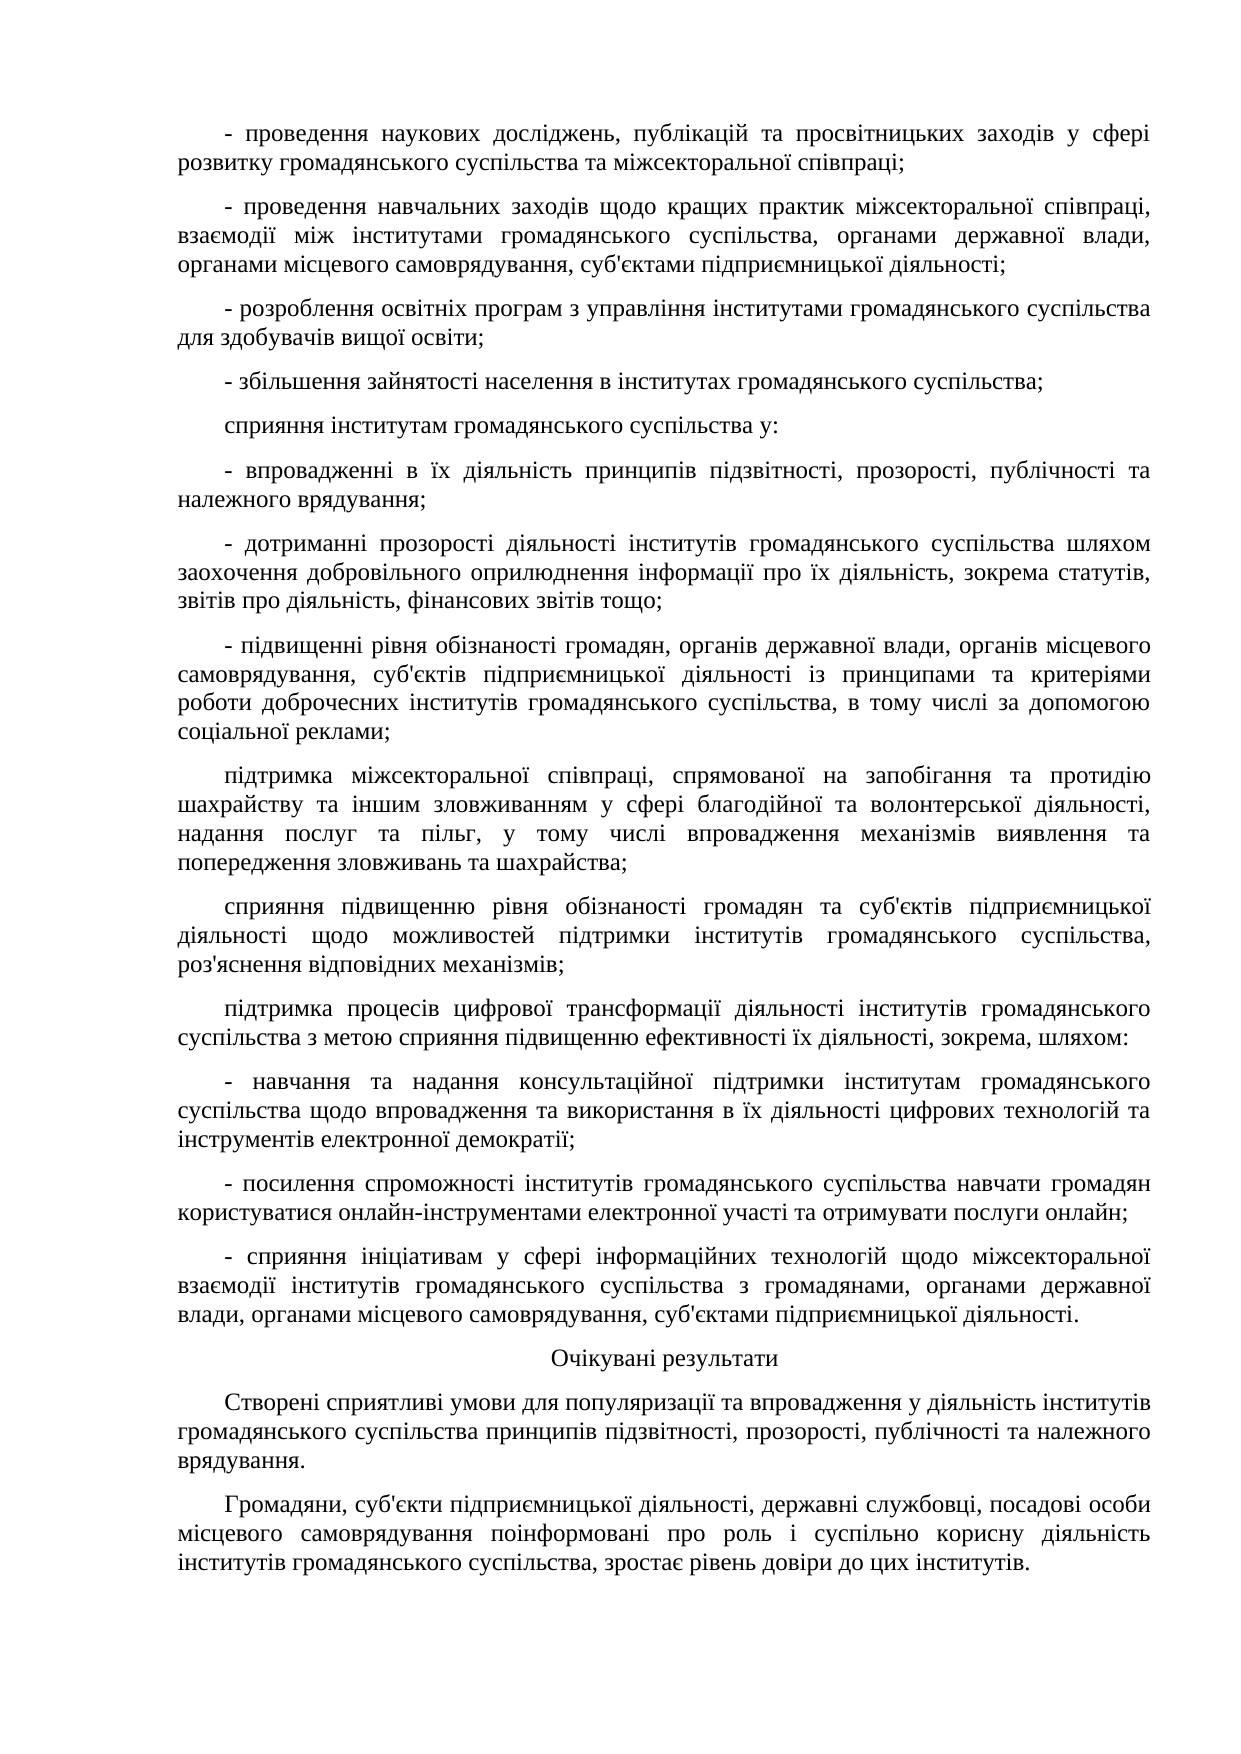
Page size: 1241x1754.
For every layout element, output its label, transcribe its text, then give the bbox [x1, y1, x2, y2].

text - розроблення освітніх програм з управління інститутами громадянського суспільства для здобувачів вищої освіти; [177, 293, 1152, 351]
text сприяння підвищенню рівня обізнаності громадян та суб'єктів підприємницької діяльності щодо можливостей підтримки інститутів громадянського суспільства, роз'яснення відповідних механізмів; [177, 891, 1152, 977]
text - сприяння ініціативам у сфері інформаційних технологій щодо міжсекторальної взаємодії інститутів громадянського суспільства з громадянами, органами державної влади, органами місцевого самоврядування, суб'єктами підприємницької діяльності. [177, 1241, 1152, 1327]
text - підвищенні рівня обізнаності громадян, органів державної влади, органів місцевого самоврядування, суб'єктів підприємницької діяльності із принципами та критеріями роботи доброчесних інститутів громадянського суспільства, в тому числі за допомогою соціальної реклами; [177, 630, 1152, 745]
text - посилення спроможності інститутів громадянського суспільства навчати громадян користуватися онлайн-інструментами електронної участі та отримувати послуги онлайн; [177, 1168, 1152, 1226]
text сприяння інститутам громадянського суспільства у: [177, 411, 1152, 439]
text - проведення навчальних заходів щодо кращих практик міжсекторальної співпраці, взаємодії між інститутами громадянського суспільства, органами державної влади, органами місцевого самоврядування, суб'єктами підприємницької діяльності; [177, 191, 1152, 277]
text - проведення наукових досліджень, публікацій та просвітницьких заходів у сфері розвитку громадянського суспільства та міжсекторальної співпраці; [177, 118, 1152, 176]
text - навчання та надання консультаційної підтримки інститутам громадянського суспільства щодо впровадження та використання в їх діяльності цифрових технологій та інструментів електронної демократії; [177, 1066, 1152, 1152]
text - впровадженні в їх діяльність принципів підзвітності, прозорості, публічності та належного врядування; [177, 455, 1152, 512]
text підтримка процесів цифрової трансформації діяльності інститутів громадянського суспільства з метою сприяння підвищенню ефективності їх діяльності, зокрема, шляхом: [177, 993, 1152, 1051]
text підтримка міжсекторальної співпраці, спрямованої на запобігання та протидію шахрайству та іншим зловживанням у сфері благодійної та волонтерської діяльності, надання послуг та пільг, у тому числі впровадження механізмів виявлення та попередження зловживань та шахрайства; [177, 761, 1152, 876]
text Громадяни, суб'єкти підприємницької діяльності, державні службовці, посадові особи місцевого самоврядування поінформовані про роль і суспільно корисну діяльність інститутів громадянського суспільства, зростає рівень довіри до цих інститутів. [177, 1489, 1152, 1576]
text - дотриманні прозорості діяльності інститутів громадянського суспільства шляхом заохочення добровільного оприлюднення інформації про їх діяльність, зокрема статутів, звітів про діяльність, фінансових звітів тощо; [177, 528, 1152, 614]
text Створені сприятливі умови для популяризації та впровадження у діяльність інститутів громадянського суспільства принципів підзвітності, прозорості, публічності та належного врядування. [177, 1387, 1152, 1474]
text - збільшення зайнятості населення в інститутах громадянського суспільства; [177, 366, 1152, 395]
text Очікувані результати [177, 1343, 1152, 1372]
